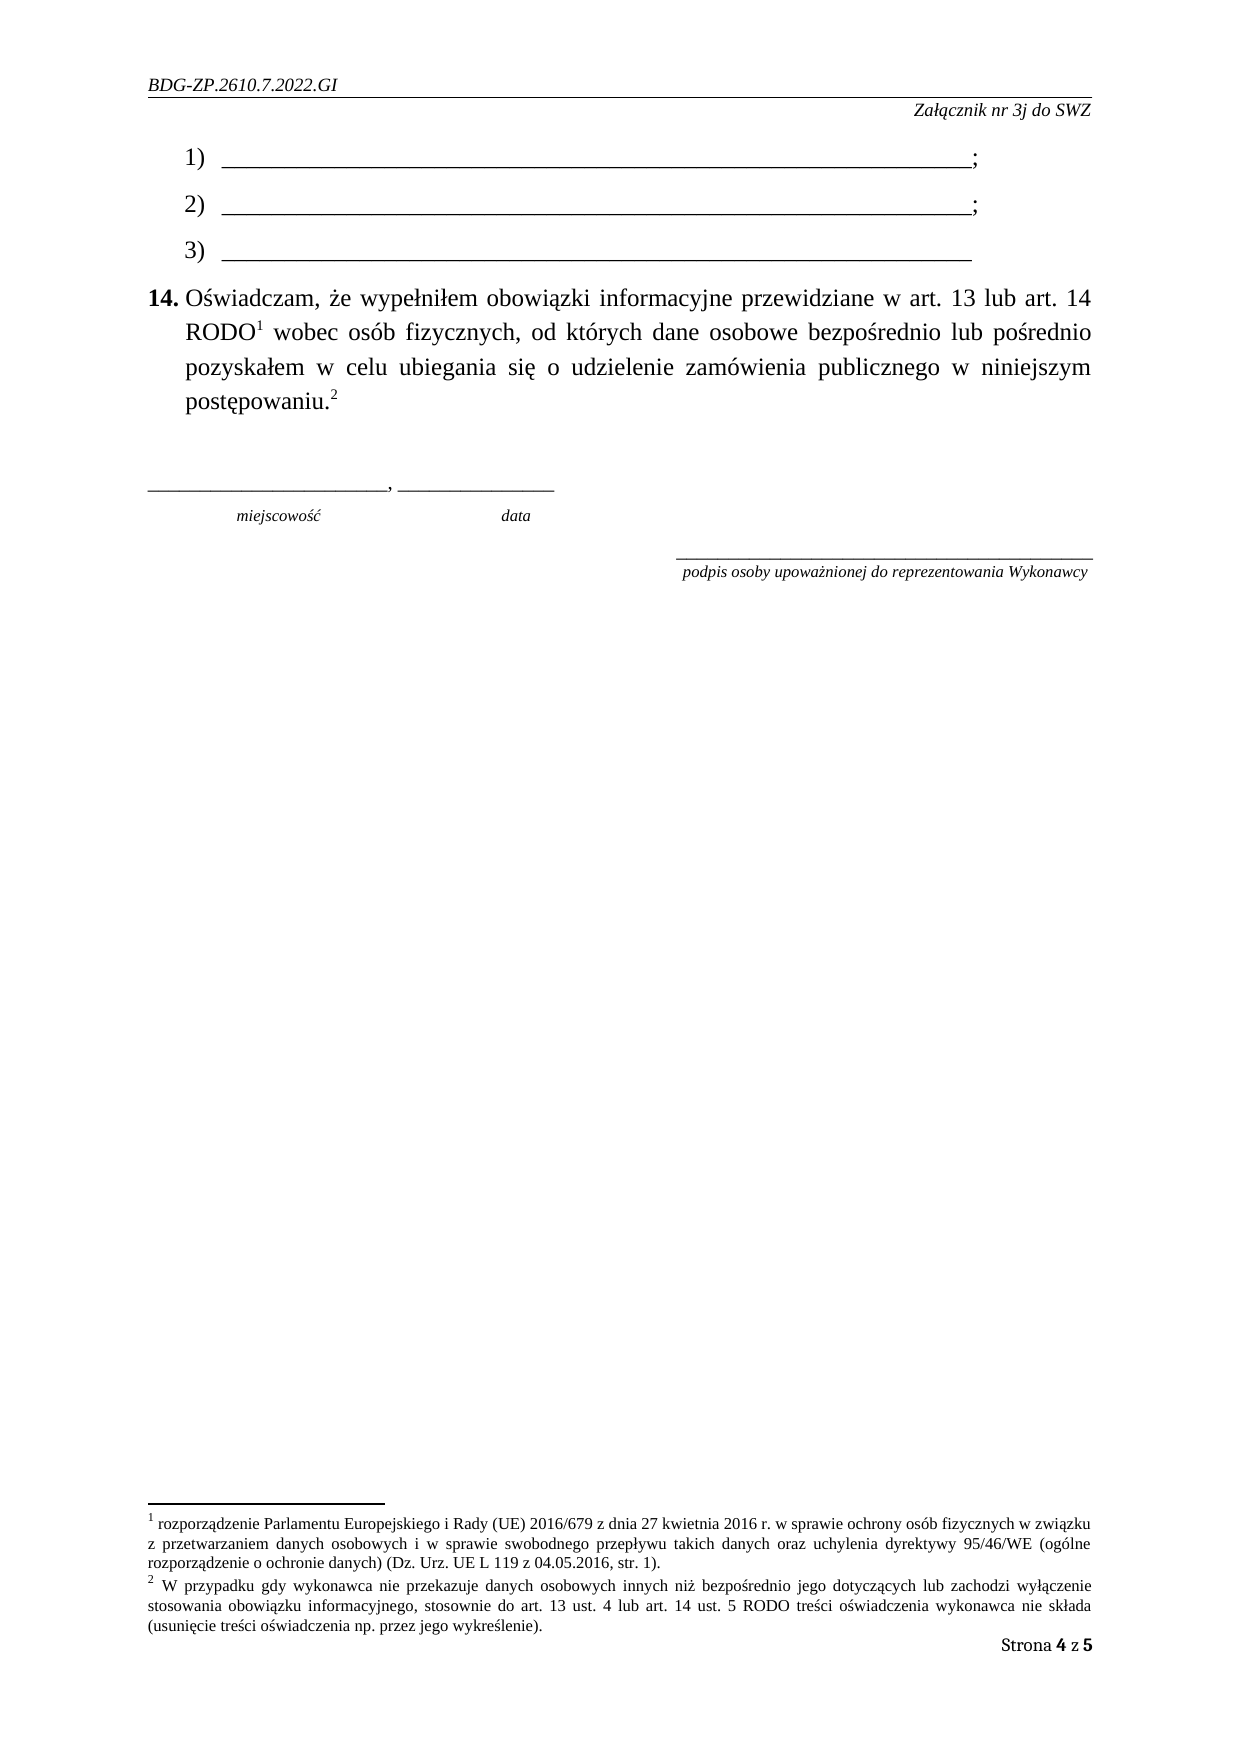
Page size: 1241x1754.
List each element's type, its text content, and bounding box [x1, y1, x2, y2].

text podpis osoby upoważnionej do reprezentowania Wykonawcy [679, 562, 1092, 581]
list ____________________________________________________________ [184, 236, 1092, 264]
text miejscowość data [148, 506, 1092, 525]
text ________________________________________ [148, 538, 1092, 562]
list Oświadczam, że wypełniłem obowiązki informacyjne przewidziane w art. 13 lub art. 14 RODO wobec osób fizycznych, od których dane osobowe bezpośrednio lub pośrednio pozyskałem w celu ubiegania się o udzielenie zamówienia publicznego w niniejszym postępowaniu. [148, 283, 1092, 415]
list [184, 142, 1092, 170]
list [184, 189, 1092, 217]
text _______________________, _______________ [148, 469, 1092, 494]
